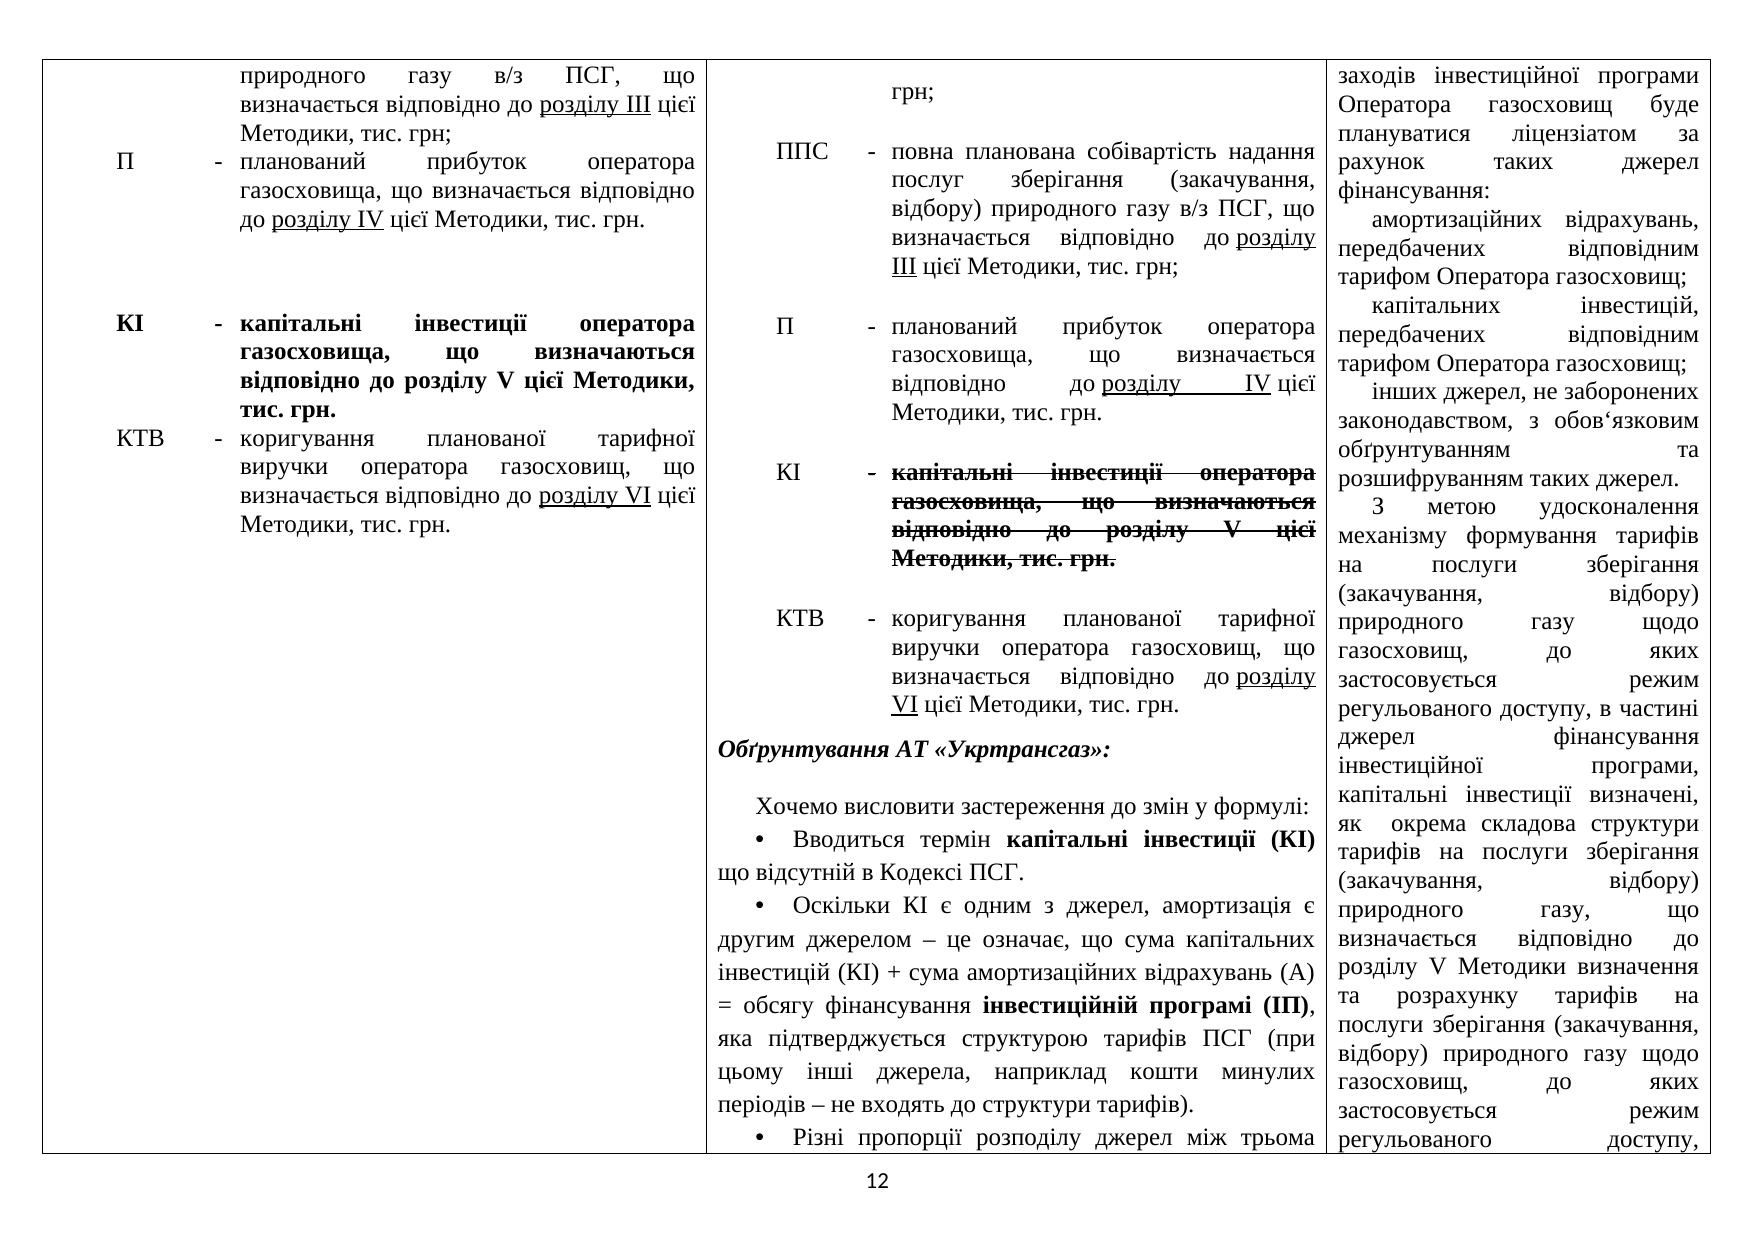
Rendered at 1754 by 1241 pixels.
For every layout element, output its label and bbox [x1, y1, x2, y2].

table_cell [43, 60, 706, 1153]
table_cell [707, 60, 1326, 1153]
table_cell [1327, 60, 1710, 1153]
